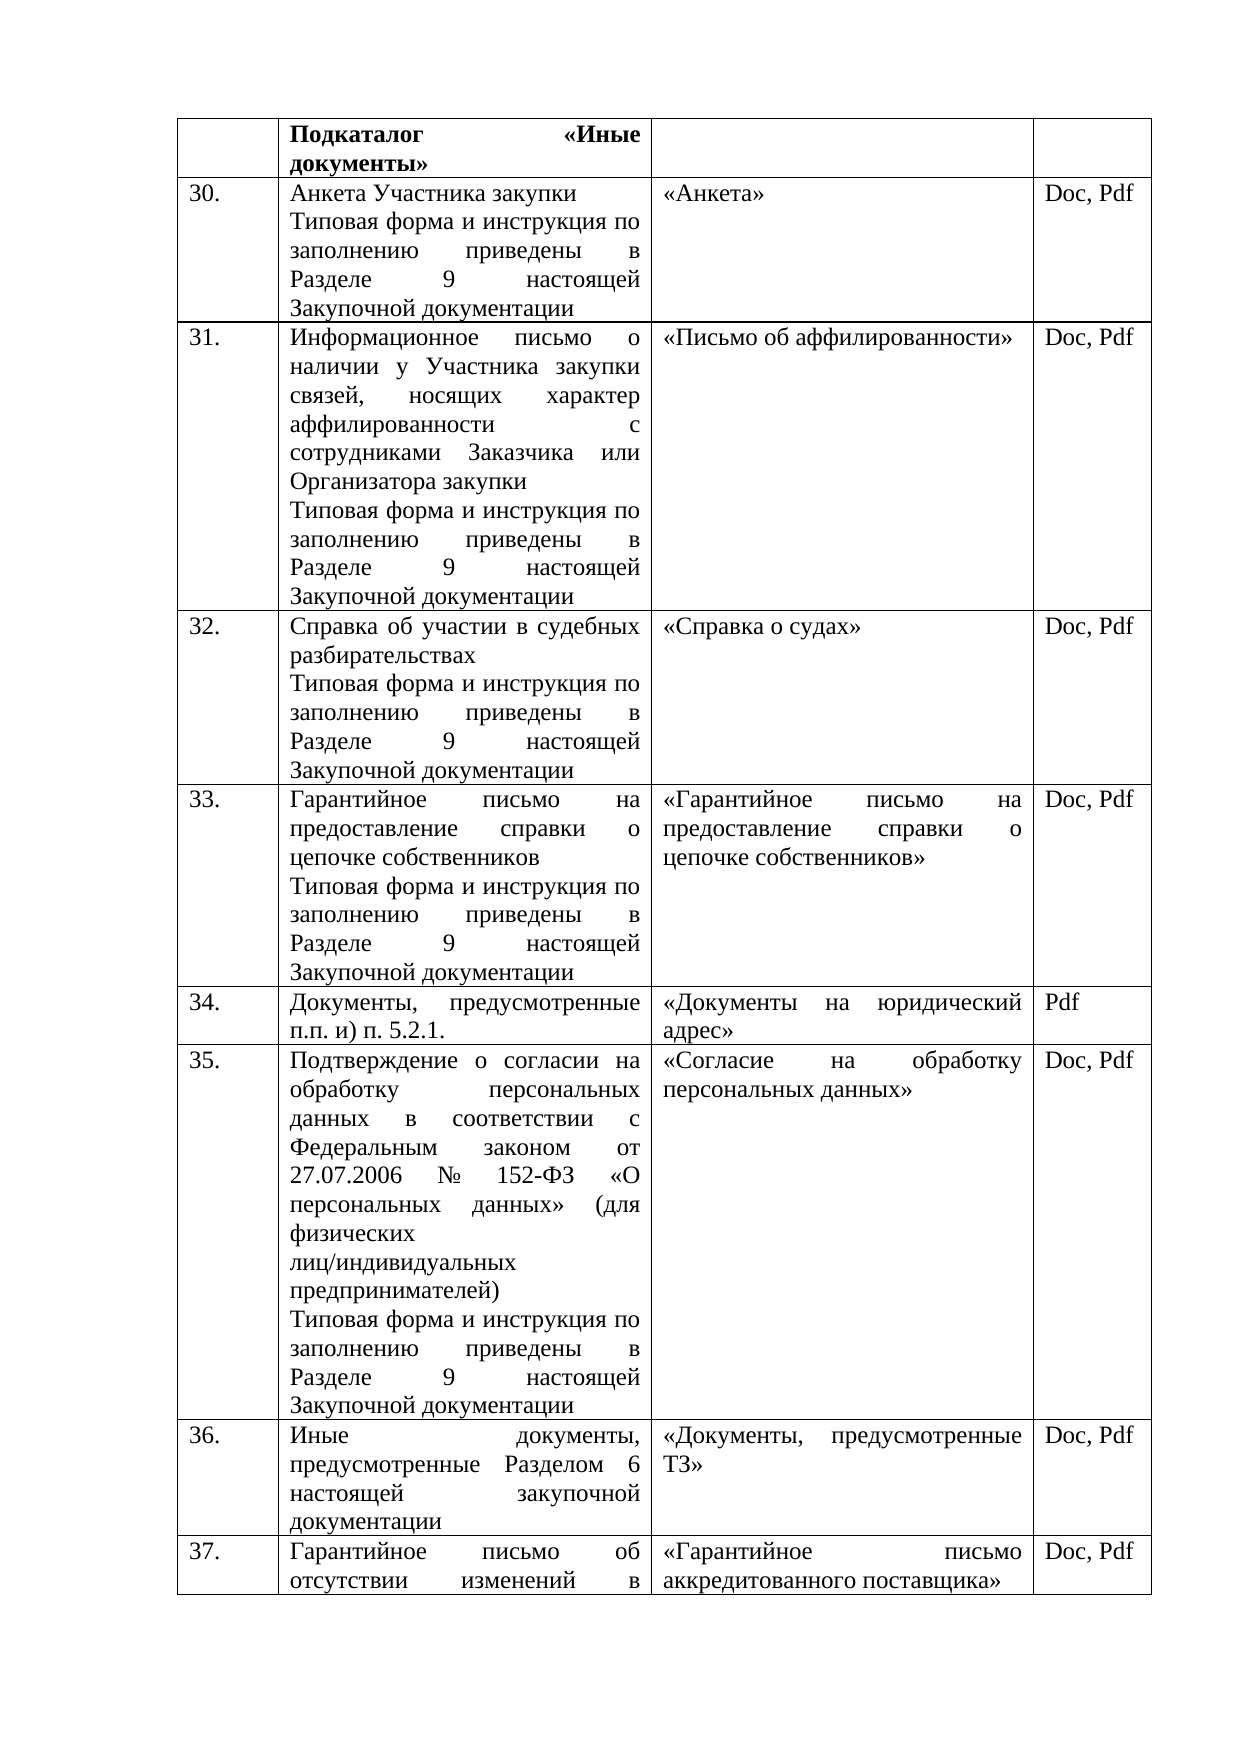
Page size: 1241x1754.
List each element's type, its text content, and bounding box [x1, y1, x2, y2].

table_cell «Справка о судах» [652, 611, 1033, 783]
table_cell «Письмо об аффилированности» [652, 323, 1033, 610]
table_cell [178, 1045, 278, 1419]
table_cell [178, 178, 278, 321]
table_cell [178, 785, 278, 986]
table_cell [178, 323, 278, 610]
table_cell [1034, 119, 1151, 177]
table_cell Анкета Участника закупки Типовая форма и инструкция по заполнению приведены в Разделе 9 настоящей Закупочной документации [279, 178, 651, 321]
table_cell [178, 119, 278, 177]
table_cell Подтверждение о согласии на обработку персональных данных в соответствии с Федеральным законом от 27.07.2006 № 152-ФЗ «О персональных данных» (для физических лиц/индивидуальных предпринимателей) Типовая форма и инструкция по заполнению приведены в Разделе 9 настоящей Закупочной документации [279, 1045, 651, 1419]
table_cell Doc, Pdf [1034, 1536, 1151, 1594]
table_cell Doc, Pdf [1034, 1420, 1151, 1535]
table_cell «Документы на юридический адрес» [652, 987, 1033, 1044]
table_cell [178, 1536, 278, 1594]
table_cell Doc, Pdf [1034, 323, 1151, 610]
table_cell Doc, Pdf [1034, 1045, 1151, 1419]
table_cell [652, 119, 1033, 177]
table_cell «Анкета» [652, 178, 1033, 321]
table_cell Doc, Pdf [1034, 178, 1151, 321]
table_cell «Гарантийное письмо на предоставление справки о цепочке собственников» [652, 785, 1033, 986]
table_cell [178, 987, 278, 1044]
table_cell Doc, Pdf [1034, 611, 1151, 783]
table_cell Pdf [1034, 987, 1151, 1044]
table_cell [178, 611, 278, 783]
table_cell «Согласие на обработку персональных данных» [652, 1045, 1033, 1419]
table_cell Doc, Pdf [1034, 785, 1151, 986]
table_cell Подкаталог «Иные документы» [279, 119, 651, 177]
table_cell «Документы, предусмотренные ТЗ» [652, 1420, 1033, 1535]
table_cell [279, 1536, 651, 1594]
table_cell Документы, предусмотренные п.п. и) п. 5.2.1. [279, 987, 651, 1044]
table_cell [178, 1420, 278, 1535]
table_cell Иные документы, предусмотренные Разделом 6 настоящей закупочной документации [279, 1420, 651, 1535]
table_cell Справка об участии в судебных разбирательствах Типовая форма и инструкция по заполнению приведены в Разделе 9 настоящей Закупочной документации [279, 611, 651, 783]
table_cell Информационное письмо о наличии у Участника закупки связей, носящих характер аффилированности с сотрудниками Заказчика или Организатора закупки Типовая форма и инструкция по заполнению приведены в Разделе 9 настоящей Закупочной документации [279, 323, 651, 610]
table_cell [652, 1536, 1033, 1594]
table_cell Гарантийное письмо на предоставление справки о цепочке собственников Типовая форма и инструкция по заполнению приведены в Разделе 9 настоящей Закупочной документации [279, 785, 651, 986]
